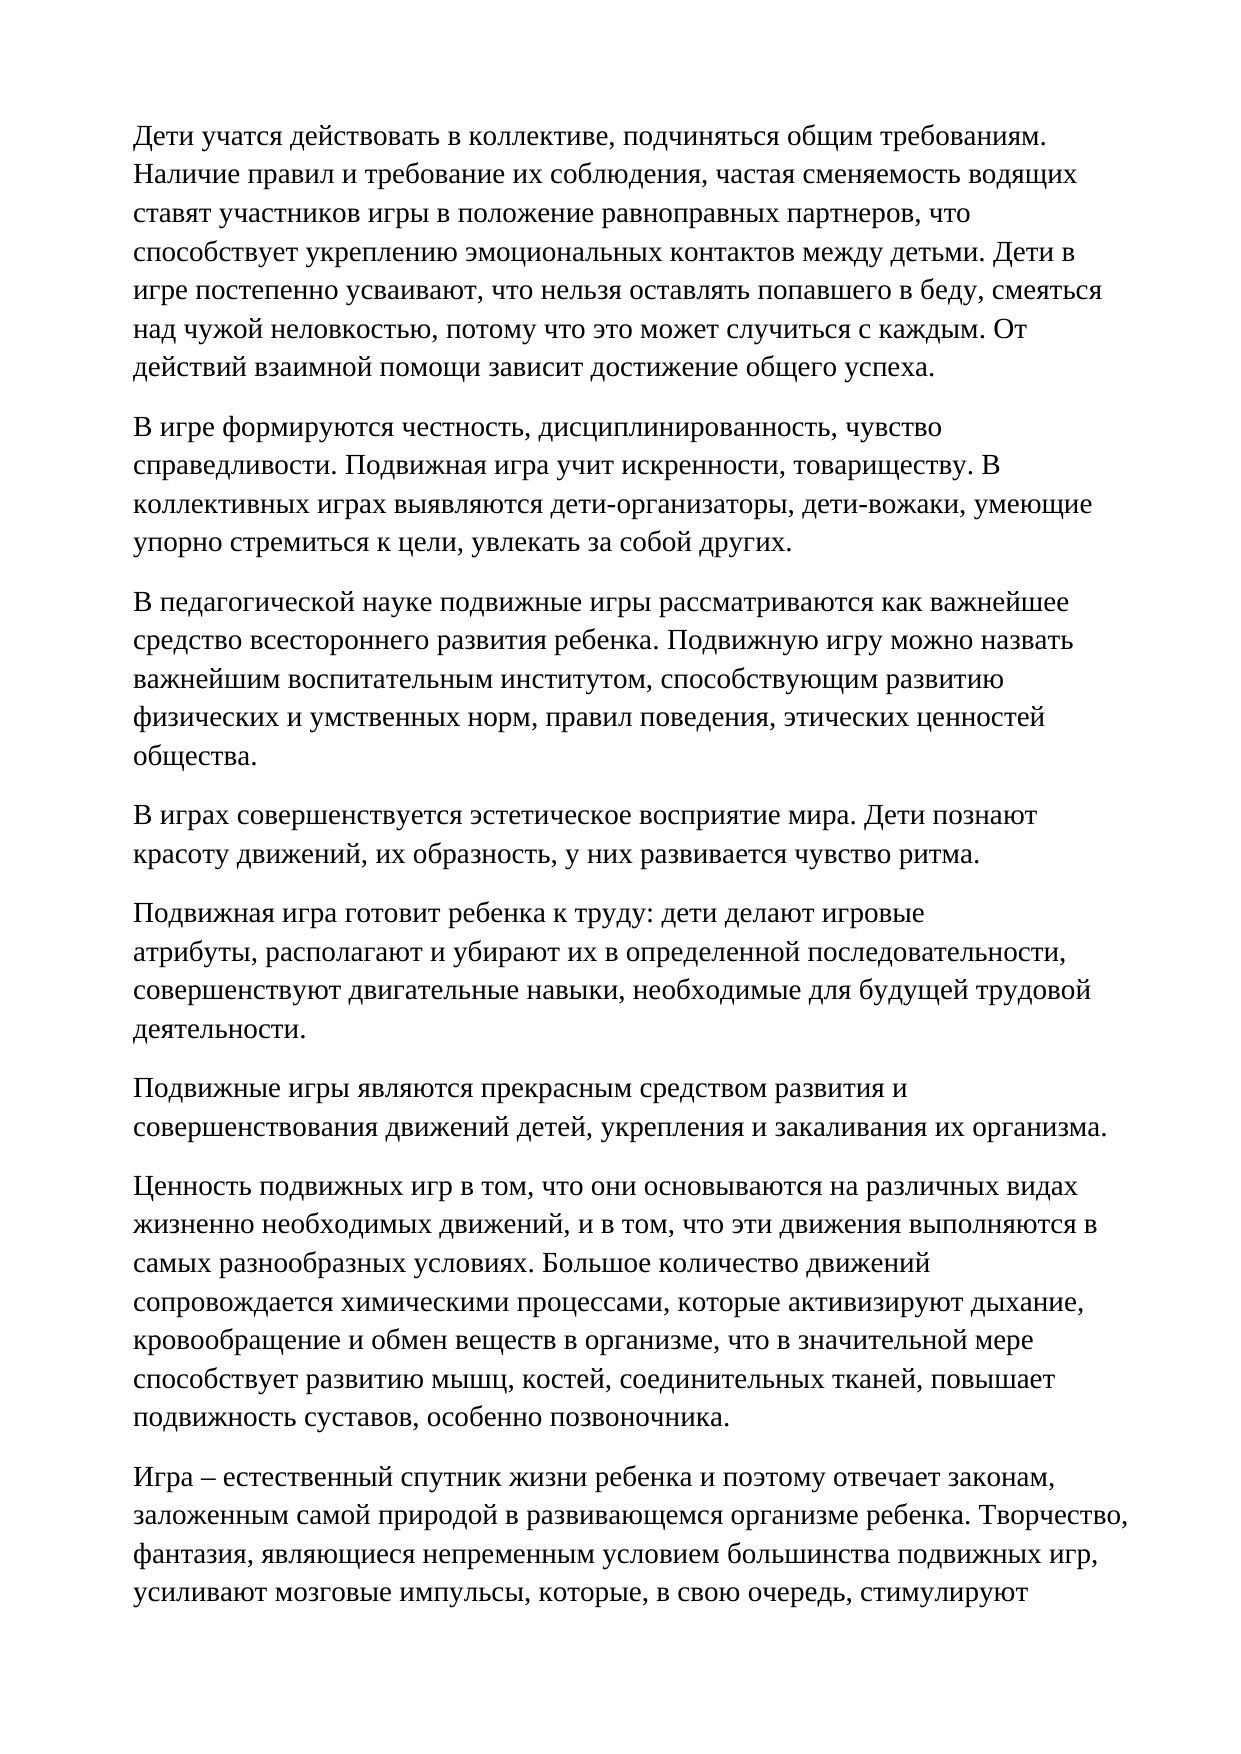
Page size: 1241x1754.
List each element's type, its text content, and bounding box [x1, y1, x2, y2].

text Дети учатся действовать в коллективе, подчиняться общим требованиям. Наличие правил и требование их соблюдения, частая сменяемость водящих ставят участников игры в положение равноправных партнеров, что способствует укреплению эмоциональных контактов между детьми. Дети в игре постепенно усваивают, что нельзя оставлять попавшего в беду, смеяться над чужой неловкостью, потому что это может случиться с каждым. От действий взаимной помощи зависит достижение общего успеха. [133, 118, 1137, 383]
text В игре формируются честность, дисциплинированность, чувство справедливости. Подвижная игра учит искренности, товариществу. В коллективных играх выявляются дети-организаторы, дети-вожаки, умеющие упорно стремиться к цели, увлекать за собой других. [133, 409, 1137, 558]
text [133, 1459, 1137, 1608]
text Подвижные игры являются прекрасным средством развития и совершенствования движений детей, укрепления и закаливания их организма. [133, 1070, 1137, 1142]
text В педагогической науке подвижные игры рассматриваются как важнейшее средство всестороннего развития ребенка. Подвижную игру можно назвать важнейшим воспитательным институтом, способствующим развитию физических и умственных норм, правил поведения, этических ценностей общества. [133, 584, 1137, 771]
text В играх совершенствуется эстетическое восприятие мира. Дети познают красоту движений, их образность, у них развивается чувство ритма. [133, 797, 1137, 869]
text Ценность подвижных игр в том, что они основываются на различных видах жизненно необходимых движений, и в том, что эти движения выполняются в самых разнообразных условиях. Большое количество движений сопровождается химическими процессами, которые активизируют дыхание, кровообращение и обмен веществ в организме, что в значительной мере способствует развитию мышц, костей, соединительных тканей, повышает подвижность суставов, особенно позвоночника. [133, 1168, 1137, 1433]
text Подвижная игра готовит ребенка к труду: дети делают игровые атрибуты, располагают и убирают их в определенной последовательности, совершенствуют двигательные навыки, необходимые для будущей трудовой деятельности. [133, 895, 1137, 1044]
